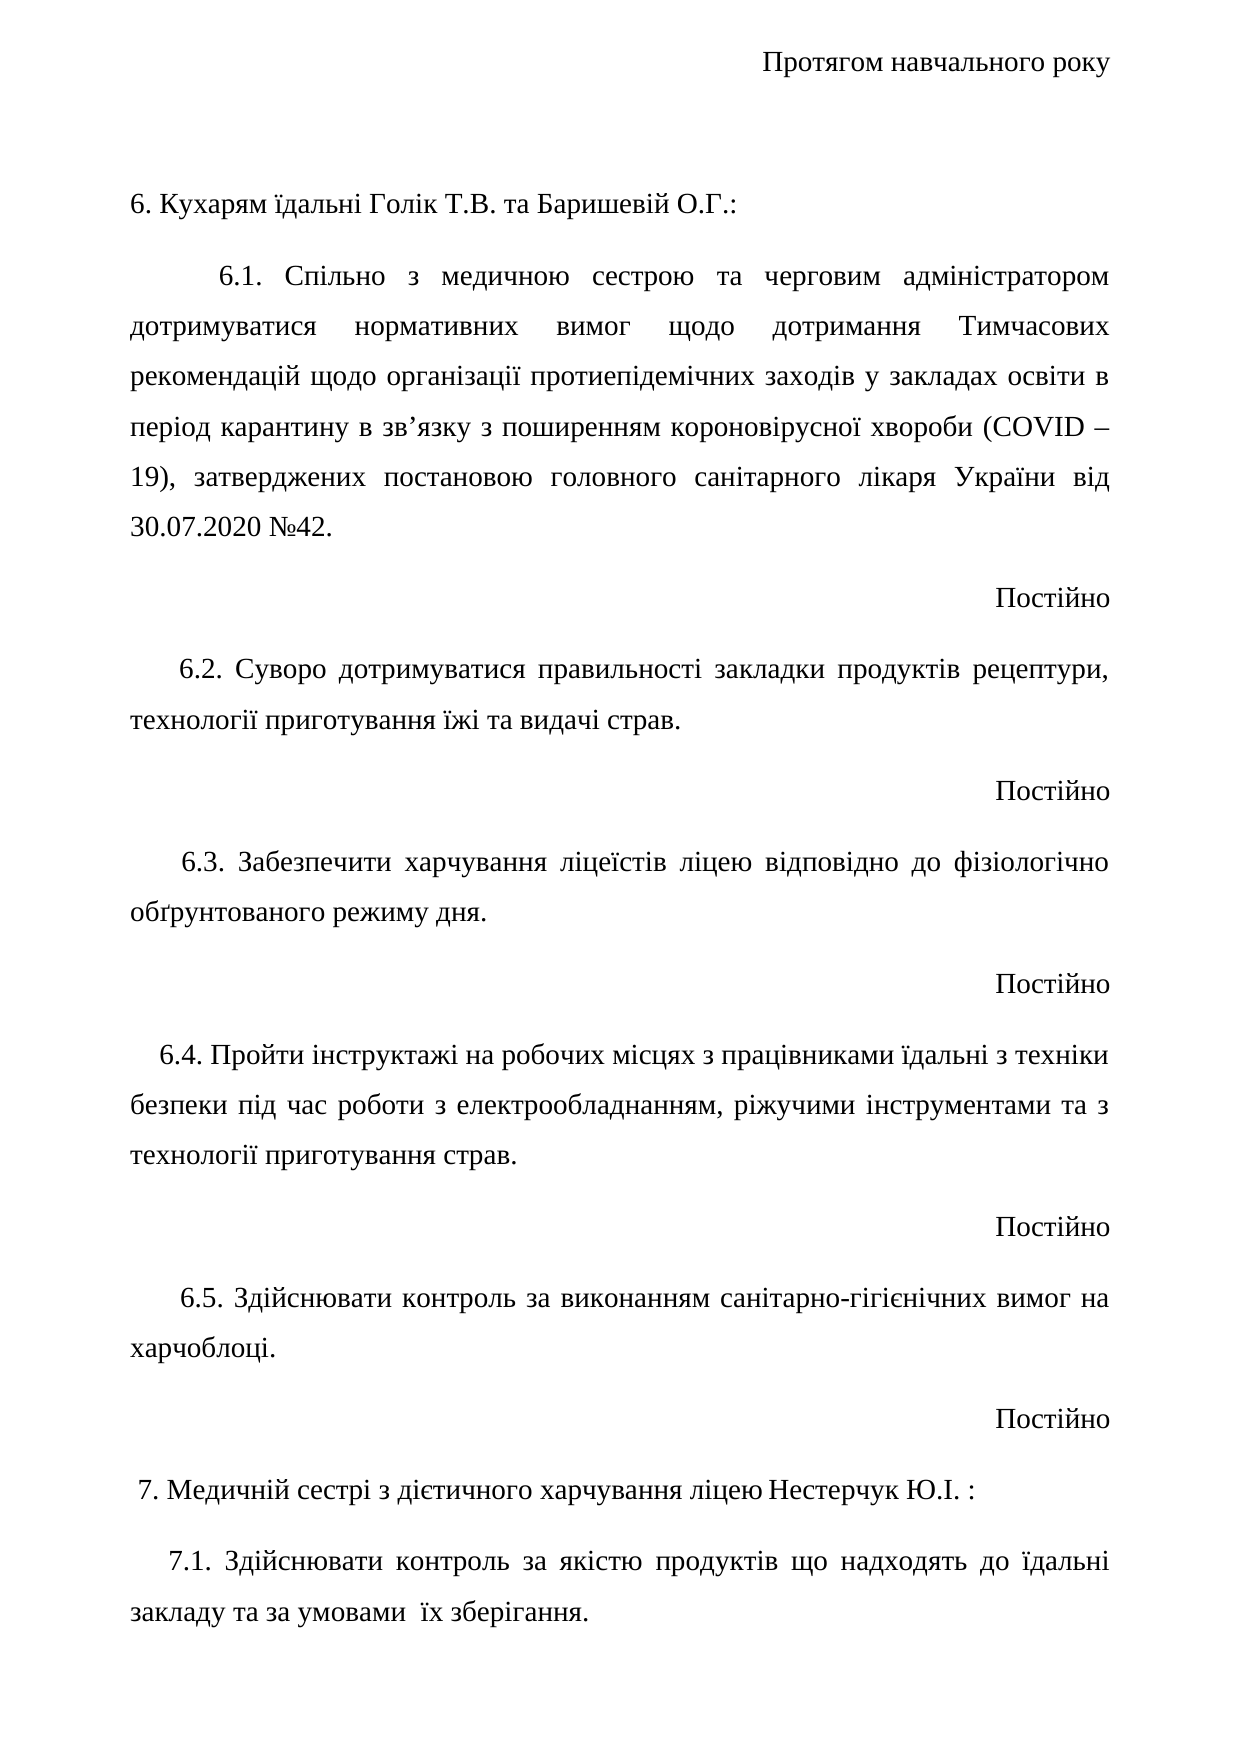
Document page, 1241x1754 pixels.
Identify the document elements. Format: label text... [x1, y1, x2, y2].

text Протягом навчального року [130, 44, 1110, 78]
text 6. Кухарям їдальні Голік Т.В. та Баришевій О.Г.: [130, 187, 1110, 220]
text 6.4. Пройти інструктажі на робочих місцях з працівниками їдальні з техніки безпеки під час роботи з електрообладнанням, ріжучими інструментами та з технології приготування страв. [130, 1037, 1110, 1171]
text Постійно [130, 581, 1110, 614]
text 6.3. Забезпечити харчування ліцеїстів ліцею відповідно до фізіологічно обґрунтованого режиму дня. [130, 844, 1110, 928]
text 7. Медичній сестрі з дієтичного харчування ліцею Нестерчук Ю.І. : [130, 1472, 1110, 1506]
text 6.1. Спільно з медичною сестрою та черговим адміністратором дотримуватися нормативних вимог щодо дотримання Тимчасових рекомендацій щодо організації протиепідемічних заходів у закладах освіти в період карантину в зв’язку з поширенням короновірусної хвороби (COVID – 19), затверджених постановою головного санітарного лікаря України від 30.07.2020 №42. [130, 258, 1110, 543]
text Постійно [130, 966, 1110, 999]
text 6.5. Здійснювати контроль за виконанням санітарно-гігієнічних вимог на харчоблоці. [130, 1280, 1110, 1364]
text Постійно [647, 773, 1110, 807]
text 7.1. Здійснювати контроль за якістю продуктів що надходять до їдальні закладу та за умовами їх зберігання. [130, 1543, 1110, 1627]
text Постійно [130, 1209, 1110, 1242]
text 6.2. Суворо дотримуватися правильності закладки продуктів рецептури, технології приготування їжі та видачі страв. [130, 652, 1110, 736]
text Постійно [130, 1401, 1110, 1435]
